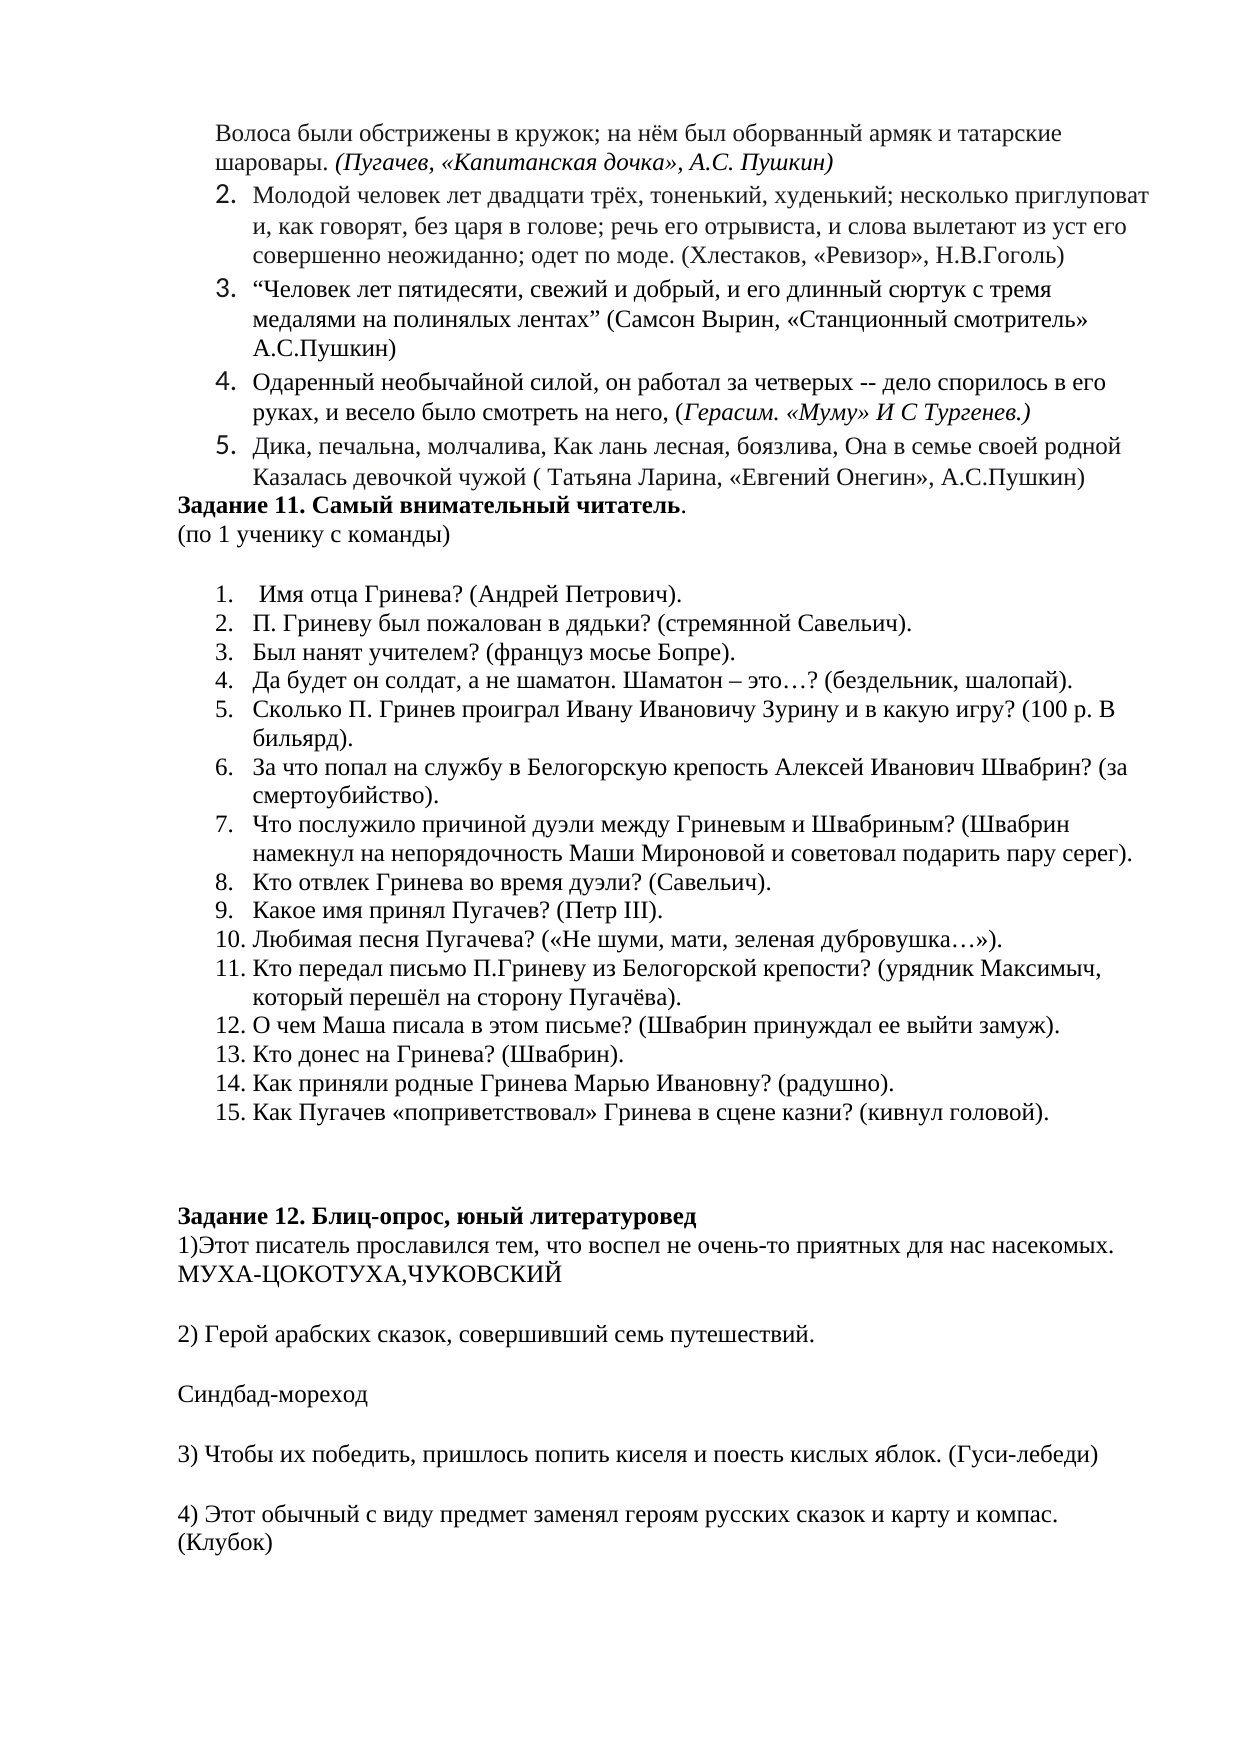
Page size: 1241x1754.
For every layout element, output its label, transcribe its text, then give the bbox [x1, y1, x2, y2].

list Что послужило причиной дуэли между Гриневым и Швабриным? (Швабрин намекнул на непорядочность Маши Мироновой и советовал подарить пару серег). [215, 809, 1152, 867]
list Молодой человек лет двадцати трёх, тоненький, худенький; несколько приглуповат и, как говорят, без царя в голове; речь его отрывиста, и слова вылетают из уст его совершенно неожиданно; одет по моде. (Хлестаков, «Ревизор», Н.В.Гоголь) [215, 176, 1152, 269]
text Задание 12. Блиц-опрос, юный литературовед [177, 1201, 1152, 1230]
list Да будет он солдат, а не шаматон. Шаматон – это…? (бездельник, шалопай). [215, 666, 1152, 694]
list Имя отца Гринева? (Андрей Петрович). [215, 579, 1152, 608]
text 2) Герой арабских сказок, совершивший семь путешествий. [177, 1319, 1152, 1347]
text 4) Этот обычный с виду предмет заменял героям русских сказок и карту и компас. (Клубок) [177, 1499, 1152, 1556]
list За что попал на службу в Белогорскую крепость Алексей Иванович Швабрин? (за смертоубийство). [215, 752, 1152, 809]
text Синдбад-мореход [177, 1379, 1152, 1407]
text (по 1 ученику с команды) [177, 519, 1152, 548]
list “Человек лет пятидесяти, свежий и добрый, и его длинный сюртук с тремя медалями на полинялых лентах” (Самсон Вырин, «Станционный смотритель» А.С.Пушкин) [215, 269, 1152, 362]
list Кто донес на Гринева? (Швабрин). [215, 1039, 1152, 1068]
text 1)Этот писатель прославился тем, что воспел не очень-то приятных для нас насекомых. МУХА-ЦОКОТУХА,ЧУКОВСКИЙ [177, 1230, 1152, 1287]
list Как Пугачев «поприветствовал» Гринева в сцене казни? (кивнул головой). [215, 1097, 1152, 1126]
list Сколько П. Гринев проиграл Ивану Ивановичу Зурину и в какую игру? (100 р. В бильярд). [215, 694, 1152, 752]
list Кто отвлек Гринева во время дуэли? (Савельич). [215, 867, 1152, 896]
list Как приняли родные Гринева Марью Ивановну? (радушно). [215, 1068, 1152, 1097]
list Одаренный необычайной силой, он работал за четверых -- дело спорилось в его руках, и весело было смотреть на него, (Герасим. «Муму» И С Тургенев.) [215, 362, 1152, 426]
list Какое имя принял Пугачев? (Петр ІІІ). [215, 896, 1152, 924]
list Был нанят учителем? (француз мосье Бопре). [215, 637, 1152, 666]
list Любимая песня Пугачева? («Не шуми, мати, зеленая дубровушка…»). [215, 924, 1152, 953]
text Задание 11. Самый внимательный читатель. [177, 491, 1152, 519]
list Кто передал письмо П.Гриневу из Белогорской крепости? (урядник Максимыч, который перешёл на сторону Пугачёва). [215, 953, 1152, 1011]
list О чем Маша писала в этом письме? (Швабрин принуждал ее выйти замуж). [215, 1011, 1152, 1039]
text 3) Чтобы их победить, пришлось попить киселя и поесть кислых яблок. (Гуси-лебеди) [177, 1439, 1152, 1467]
list П. Гриневу был пожалован в дядьки? (стремянной Савельич). [215, 608, 1152, 637]
list Дика, печальна, молчалива, Как лань лесная, боязлива, Она в семье своей родной Казалась девочкой чужой ( Татьяна Ларина, «Евгений Онегин», А.С.Пушкин) [215, 426, 1152, 491]
